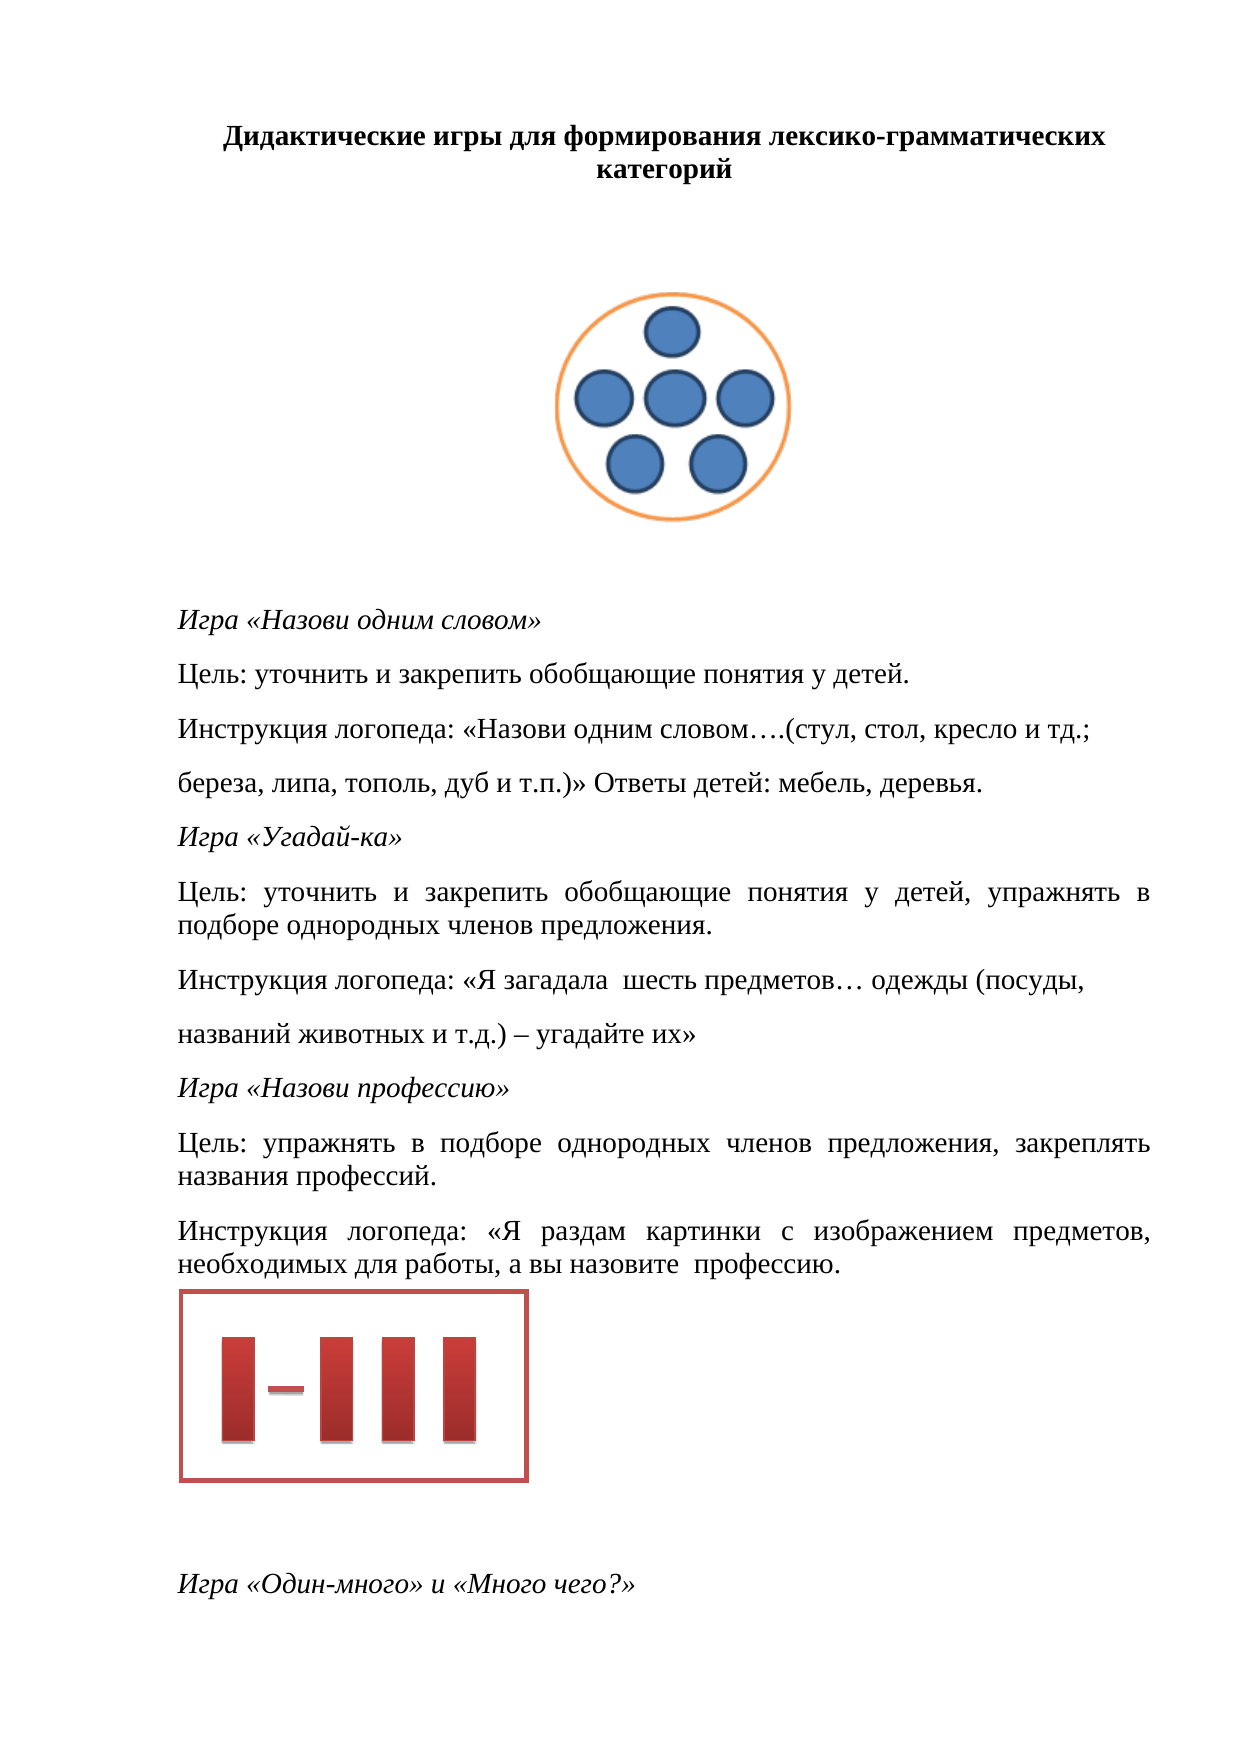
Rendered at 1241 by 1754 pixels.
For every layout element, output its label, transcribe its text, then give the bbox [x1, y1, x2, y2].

text Игра «Назови профессию» [177, 1071, 1152, 1104]
text Цель: уточнить и закрепить обобщающие понятия у детей, упражнять в подборе однородных членов предложения. [177, 874, 1152, 941]
text Инструкция логопеда: «Я раздам картинки с изображением предметов, необходимых для работы, а вы назовите профессию. [177, 1213, 1152, 1280]
text названий животных и т.д.) – угадайте их» [177, 1016, 1152, 1050]
text Дидактические игры для формирования лексико-грамматических категорий [177, 118, 1152, 185]
text Цель: уточнить и закрепить обобщающие понятия у детей. [177, 656, 1152, 690]
text Игра «Один-много» и «Много чего?» [177, 1566, 1152, 1599]
text Игра «Угадай-ка» [177, 819, 1152, 853]
picture [554, 291, 794, 524]
text Инструкция логопеда: «Назови одним словом….(стул, стол, кресло и тд.; [177, 711, 1152, 744]
text береза, липа, тополь, дуб и т.п.)» Ответы детей: мебель, деревья. [177, 765, 1152, 799]
text Цель: упражнять в подборе однородных членов предложения, закреплять названия профессий. [177, 1125, 1152, 1192]
text Игра «Назови одним словом» [177, 602, 1152, 636]
text Инструкция логопеда: «Я загадала шесть предметов… одежды (посуды, [177, 962, 1152, 995]
